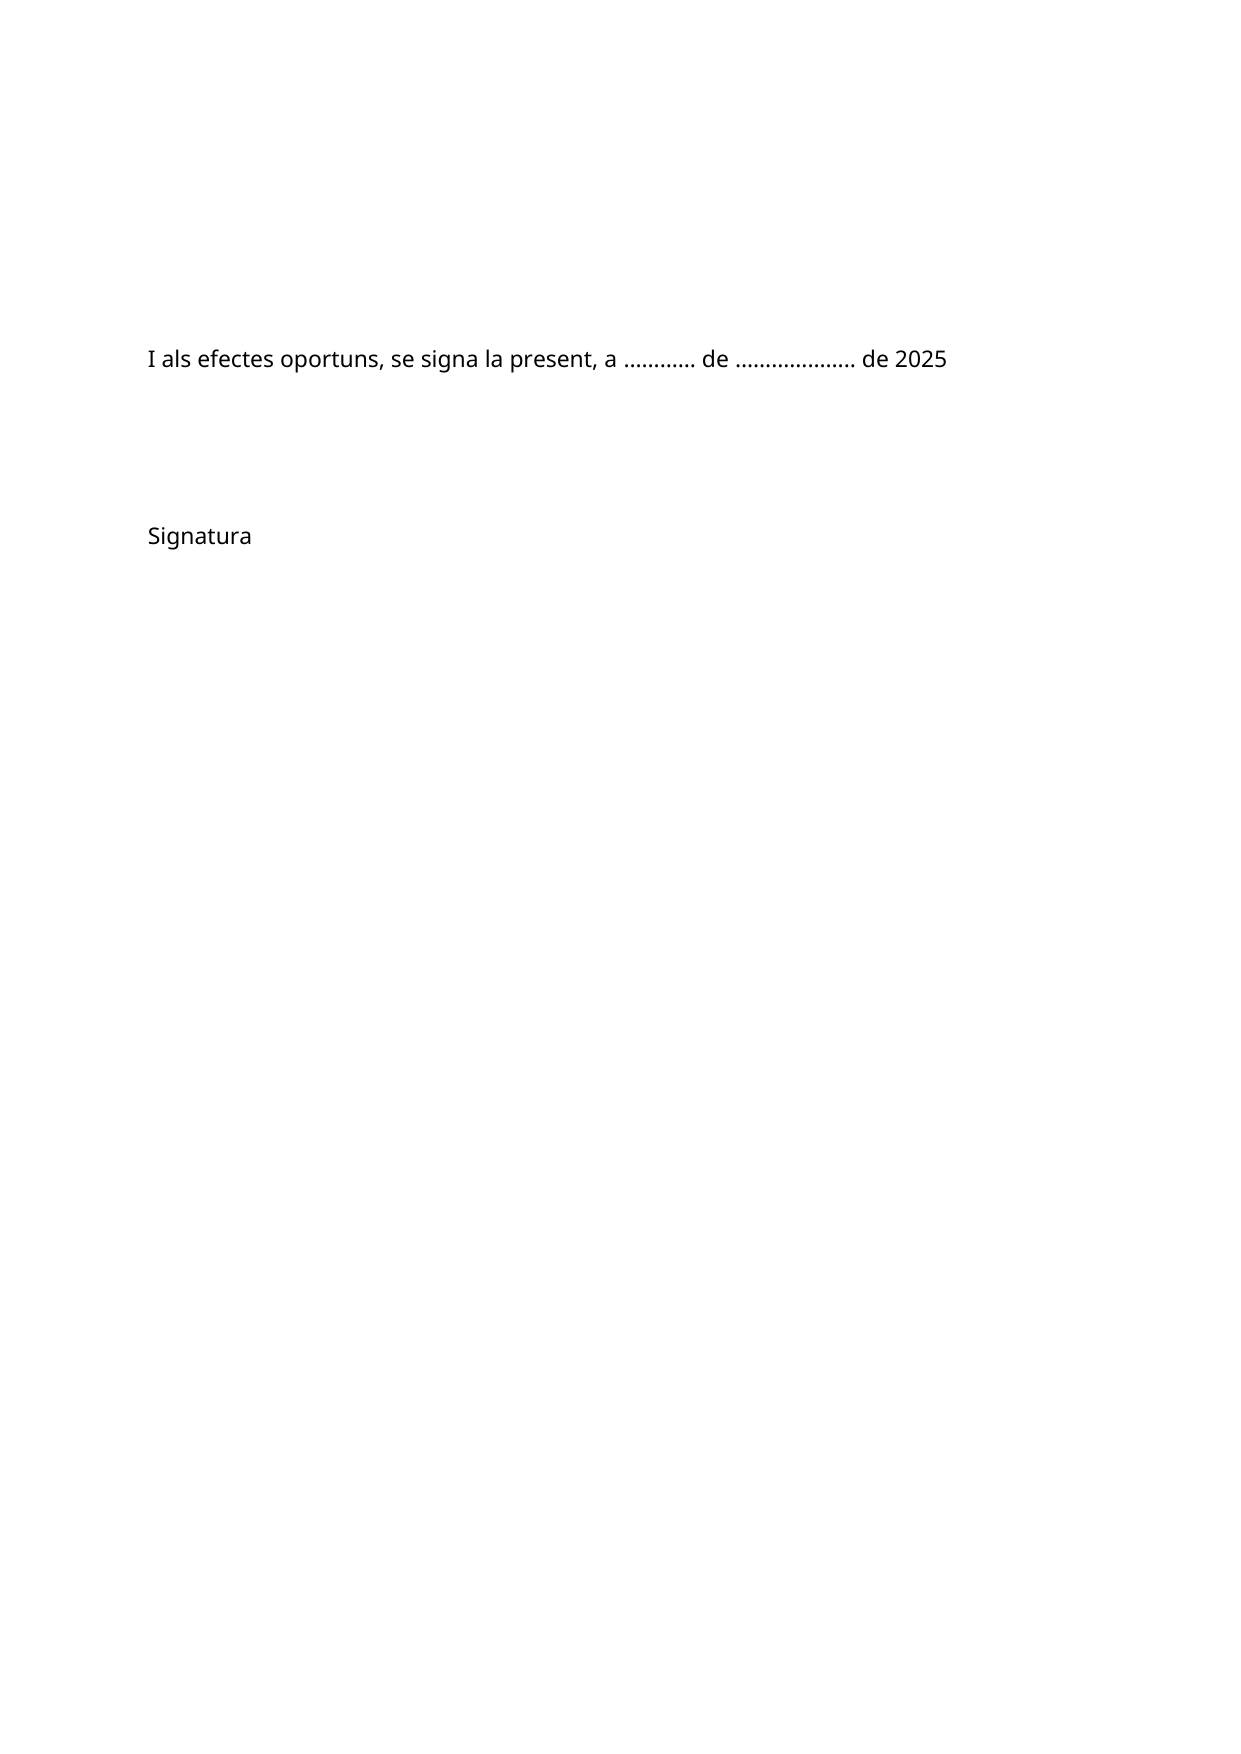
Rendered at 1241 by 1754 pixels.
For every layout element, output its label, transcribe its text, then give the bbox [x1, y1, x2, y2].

text Signatura [148, 519, 1092, 551]
text I als efectes oportuns, se signa la present, a ………… de ……………….. de 2025 [148, 342, 1092, 374]
